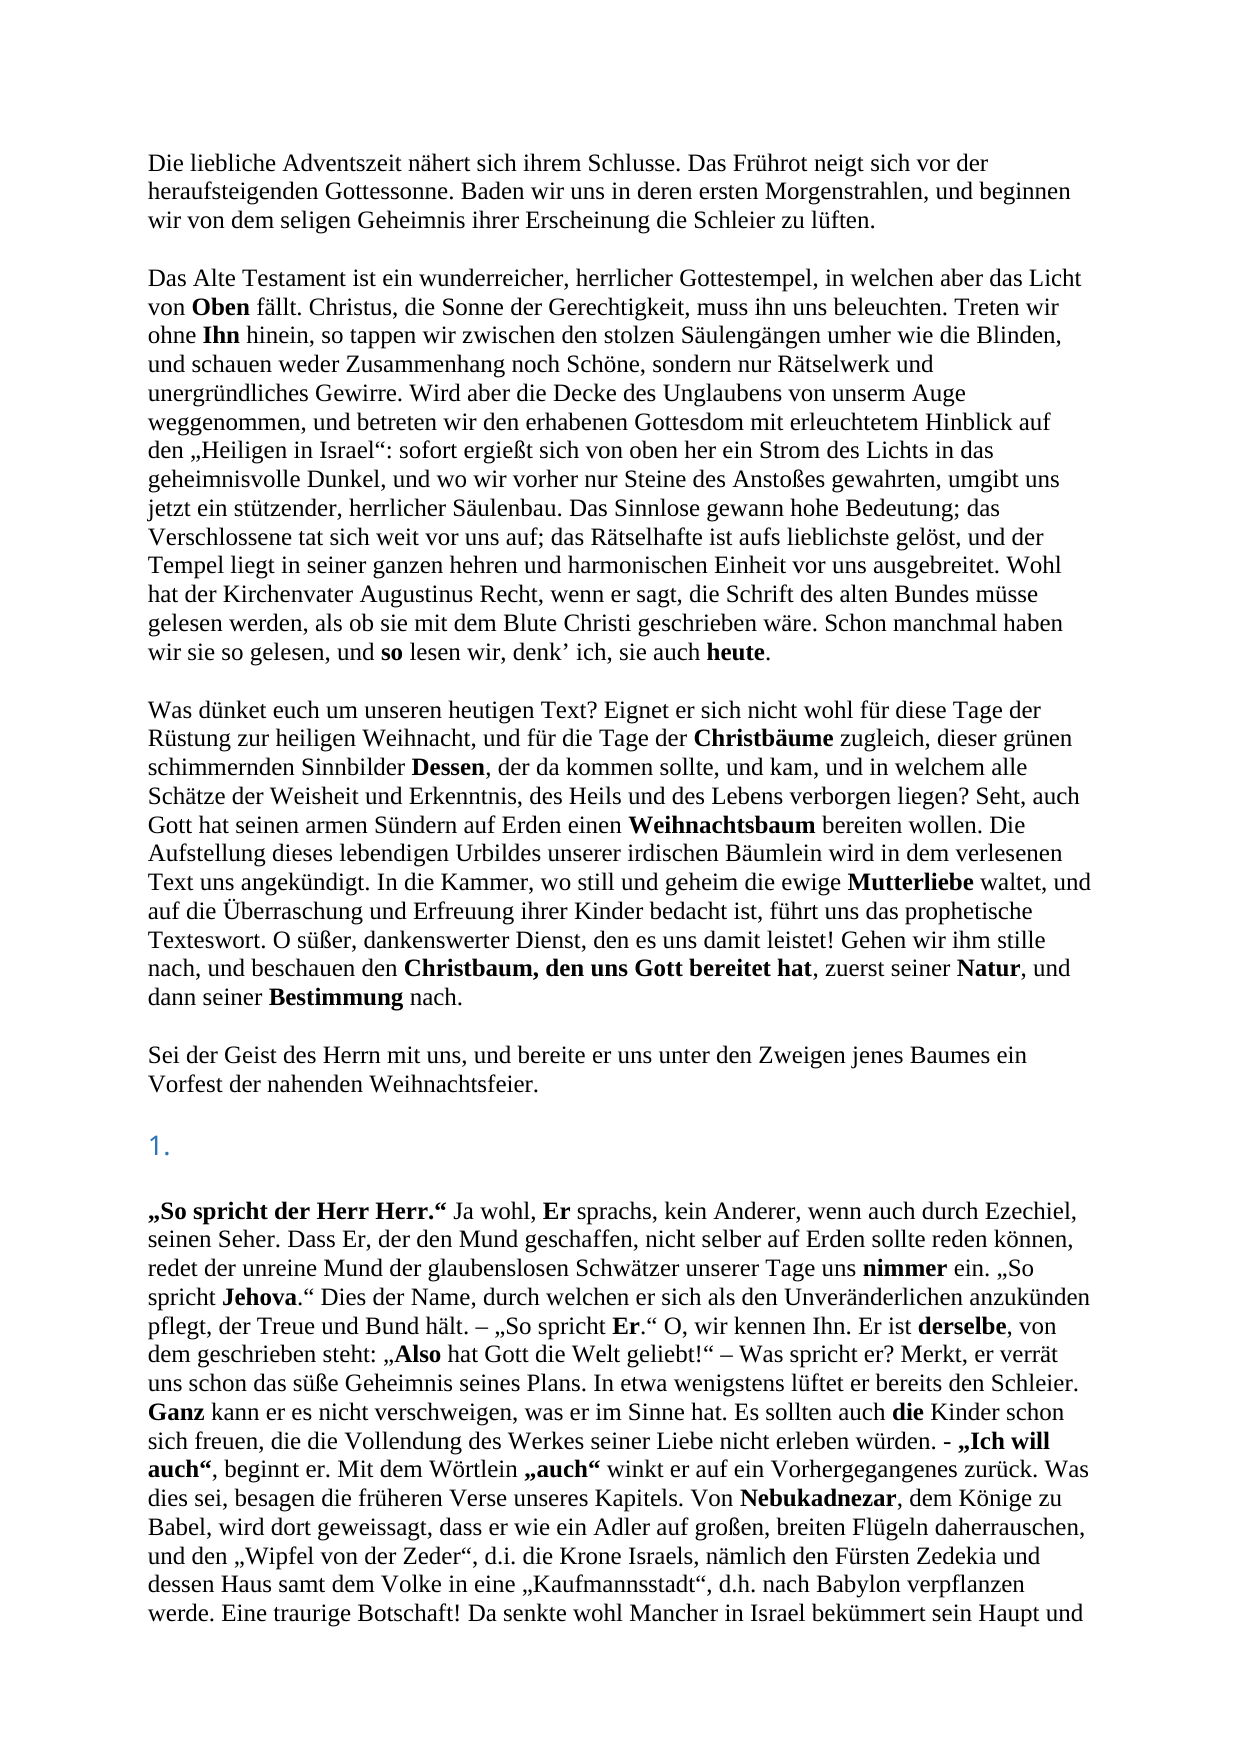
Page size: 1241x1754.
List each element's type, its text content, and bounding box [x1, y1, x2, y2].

text Das Alte Testament ist ein wunderreicher, herrlicher Gottestempel, in welchen aber das Licht von Oben fällt. Christus, die Sonne der Gerechtigkeit, muss ihn uns beleuchten. Treten wir ohne Ihn hinein, so tappen wir zwischen den stolzen Säulengängen umher wie die Blinden, und schauen weder Zusammenhang noch Schöne, sondern nur Rätselwerk und unergründliches Gewirre. Wird aber die Decke des Unglaubens von unserm Auge weggenommen, und betreten wir den erhabenen Gottesdom mit erleuchtetem Hinblick auf den „Heiligen in Israel“: sofort ergießt sich von oben her ein Strom des Lichts in das geheimnisvolle Dunkel, und wo wir vorher nur Steine des Anstoßes gewahrten, umgibt uns jetzt ein stützender, herrlicher Säulenbau. Das Sinnlose gewann hohe Bedeutung; das Verschlossene tat sich weit vor uns auf; das Rätselhafte ist aufs lieblichste gelöst, und der Tempel liegt in seiner ganzen hehren und harmonischen Einheit vor uns ausgebreitet. Wohl hat der Kirchenvater Augustinus Recht, wenn er sagt, die Schrift des alten Bundes müsse gelesen werden, als ob sie mit dem Blute Christi geschrieben wäre. Schon manchmal haben wir sie so gelesen, und so lesen wir, denk’ ich, sie auch heute. [148, 407, 1093, 810]
text Sei der Geist des Herrn mit uns, und bereite er uns unter den Zweigen jenes Baumes ein Vorfest der nahenden Weihnachtsfeier. [148, 1184, 1093, 1242]
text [148, 148, 1093, 263]
subtitle 1. [148, 1271, 1093, 1308]
text Was dünket euch um unseren heutigen Text? Eignet er sich nicht wohl für diese Tage der Rüstung zur heiligen Weihnacht, und für die Tage der Christbäume zugleich, dieser grünen schimmernden Sinnbilder Dessen, der da kommen sollte, und kam, und in welchem alle Schätze der Weisheit und Erkenntnis, des Heils und des Lebens verborgen liegen? Seht, auch Gott hat seinen armen Sündern auf Erden einen Weihnachtsbaum bereiten wollen. Die Aufstellung dieses lebendigen Urbildes unserer irdischen Bäumlein wird in dem verlesenen Text uns angekündigt. In die Kammer, wo still und geheim die ewige Mutterliebe waltet, und auf die Überraschung und Erfreuung ihrer Kinder bedacht ist, führt uns das prophetische Texteswort. O süßer, dankenswerter Dienst, den es uns damit leistet! Gehen wir ihm stille nach, und beschauen den Christbaum, den uns Gott bereitet hat, zuerst seiner Natur, und dann seiner Bestimmung nach. [148, 839, 1093, 1155]
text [148, 1340, 1093, 1627]
text Die liebliche Adventszeit nähert sich ihrem Schlusse. Das Frührot neigt sich vor der heraufsteigenden Gottessonne. Baden wir uns in deren ersten Morgenstrahlen, und beginnen wir von dem seligen Geheimnis ihrer Erscheinung die Schleier zu lüften. [148, 292, 1093, 378]
